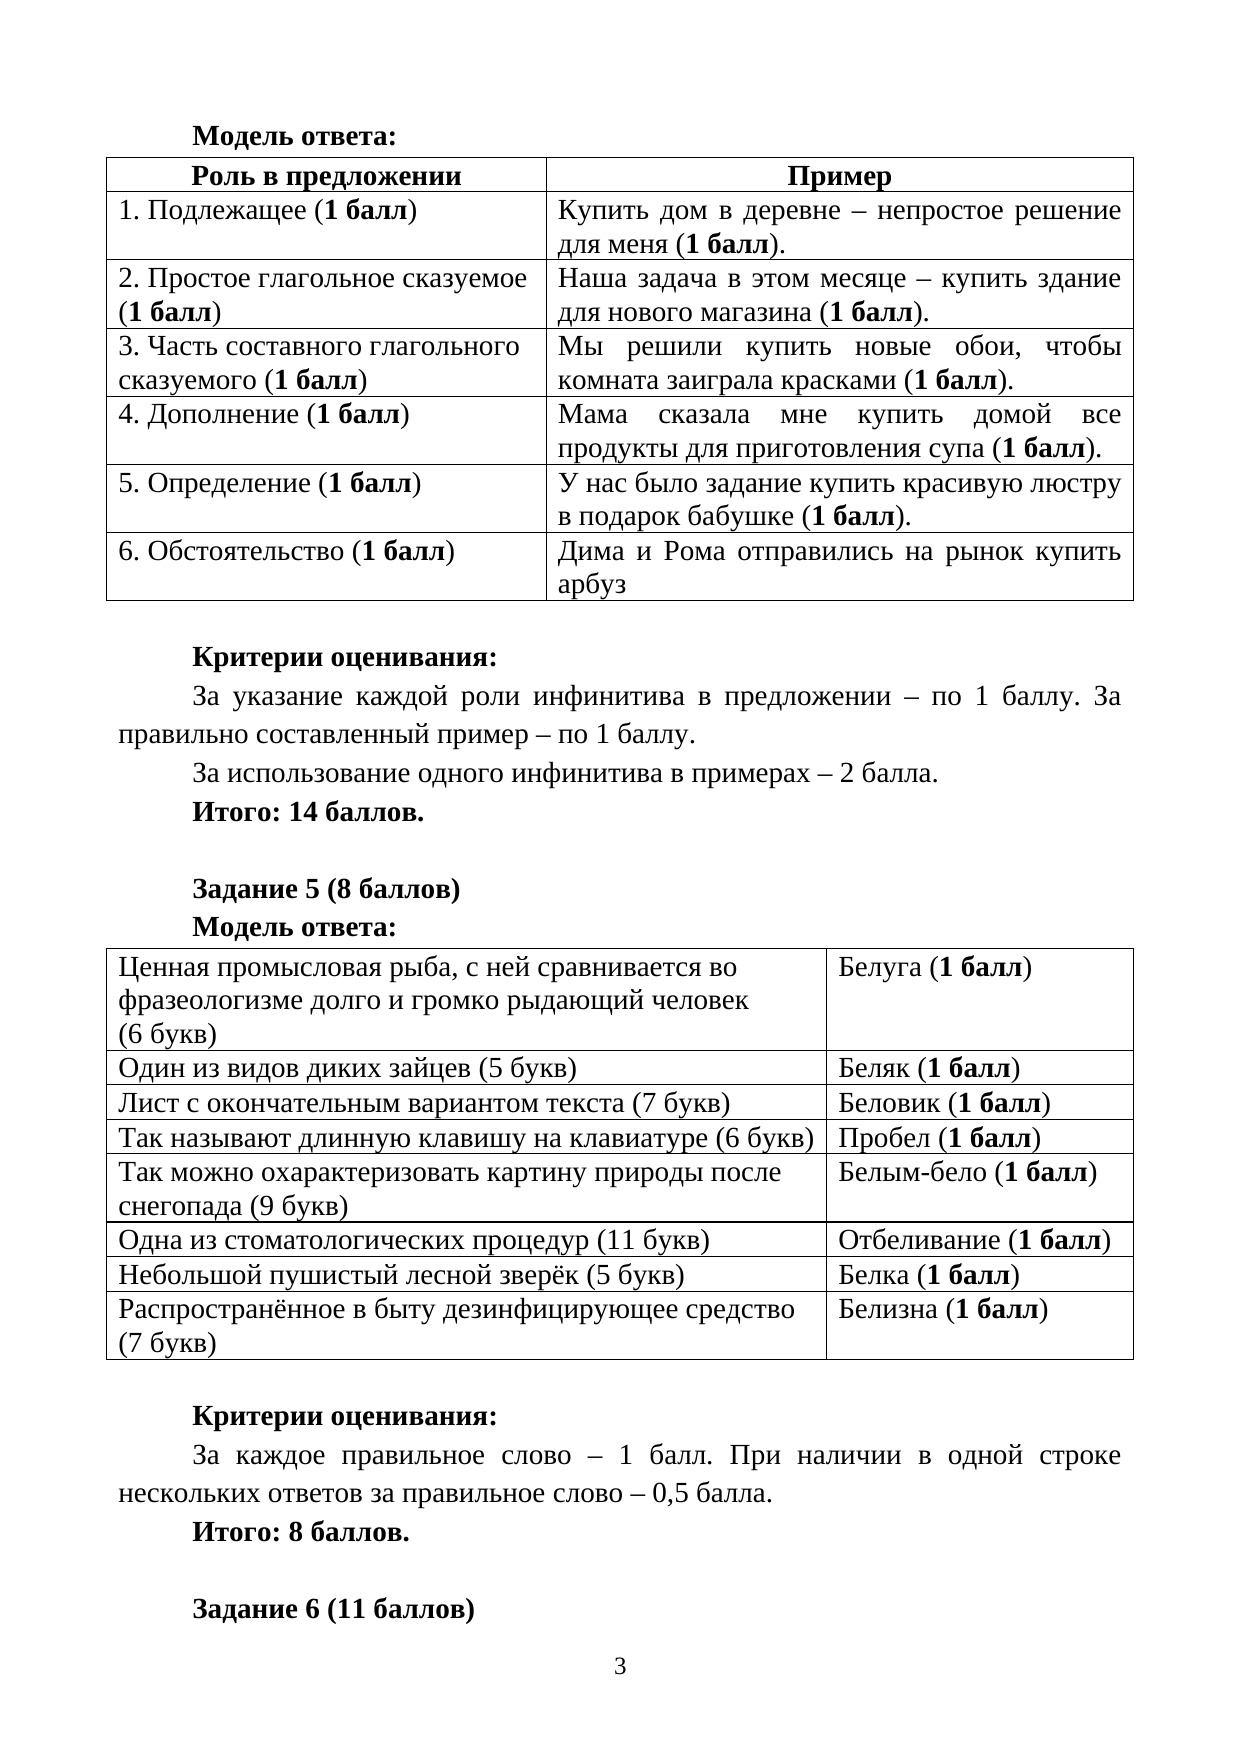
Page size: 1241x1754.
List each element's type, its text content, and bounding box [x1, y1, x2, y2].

table_cell Так называют длинную клавишу на клавиатуре (6 букв) [107, 1120, 826, 1153]
table_cell Мы решили купить новые обои, чтобы комната заиграла красками (1 балл). [547, 329, 1133, 396]
table_header Ценная промысловая рыба, с ней сравнивается во фразеологизме долго и громко рыдающий человек (6 букв) [107, 949, 826, 1049]
table_cell Так можно охарактеризовать картину природы после снегопада (9 букв) [107, 1154, 826, 1221]
text За использование одного инфинитива в примерах – 2 балла. [118, 755, 1122, 789]
text Модель ответа: [118, 909, 1122, 943]
text Задание 6 (11 баллов) [118, 1591, 1122, 1624]
text За указание каждой роли инфинитива в предложении – по 1 баллу. За правильно составленный пример – по 1 баллу. [118, 678, 1122, 750]
table_cell Белым-бело (1 балл) [827, 1154, 1133, 1221]
text Итого: 8 баллов. [118, 1514, 1122, 1547]
table_cell Пробел (1 балл) [827, 1120, 1133, 1153]
table_cell 6. Обстоятельство (1 балл) [107, 533, 546, 600]
table_cell 1. Подлежащее (1 балл) [107, 192, 546, 259]
table_cell Небольшой пушистый лесной зверёк (5 букв) [107, 1257, 826, 1291]
table_cell 3. Часть составного глагольного сказуемого (1 балл) [107, 329, 546, 396]
table_cell Один из видов диких зайцев (5 букв) [107, 1051, 826, 1084]
table_cell Беляк (1 балл) [827, 1051, 1133, 1084]
table_cell 5. Определение (1 балл) [107, 465, 546, 532]
table_header Роль в предложении [107, 158, 546, 191]
table_cell Наша задача в этом месяце – купить здание для нового магазина (1 балл). [547, 260, 1133, 327]
table_cell Купить дом в деревне – непростое решение для меня (1 балл). [547, 192, 1133, 259]
table_cell Отбеливание (1 балл) [827, 1223, 1133, 1256]
text Критерии оценивания: [118, 639, 1122, 673]
text Модель ответа: [118, 118, 1122, 152]
table_cell Мама сказала мне купить домой все продукты для приготовления супа (1 балл). [547, 397, 1133, 464]
table_cell Распространённое в быту дезинфицирующее средство (7 букв) [107, 1292, 826, 1359]
table_cell Белка (1 балл) [827, 1257, 1133, 1291]
table_cell Лист с окончательным вариантом текста (7 букв) [107, 1085, 826, 1119]
table_cell 4. Дополнение (1 балл) [107, 397, 546, 464]
table_header Белуга (1 балл) [827, 949, 1133, 1049]
table_cell Беловик (1 балл) [827, 1085, 1133, 1119]
table_cell Дима и Рома отправились на рынок купить арбуз [547, 533, 1133, 600]
table_cell У нас было задание купить красивую люстру в подарок бабушке (1 балл). [547, 465, 1133, 532]
text Итого: 14 баллов. [118, 794, 1122, 827]
text Задание 5 (8 баллов) [118, 871, 1122, 904]
table_cell Белизна (1 балл) [827, 1292, 1133, 1359]
text Критерии оценивания: [118, 1398, 1122, 1432]
table_cell Одна из стоматологических процедур (11 букв) [107, 1223, 826, 1256]
table_cell 2. Простое глагольное сказуемое (1 балл) [107, 260, 546, 327]
table_header Пример [547, 158, 1133, 191]
text За каждое правильное слово – 1 балл. При наличии в одной строке нескольких ответов за правильное слово – 0,5 балла. [118, 1437, 1122, 1509]
